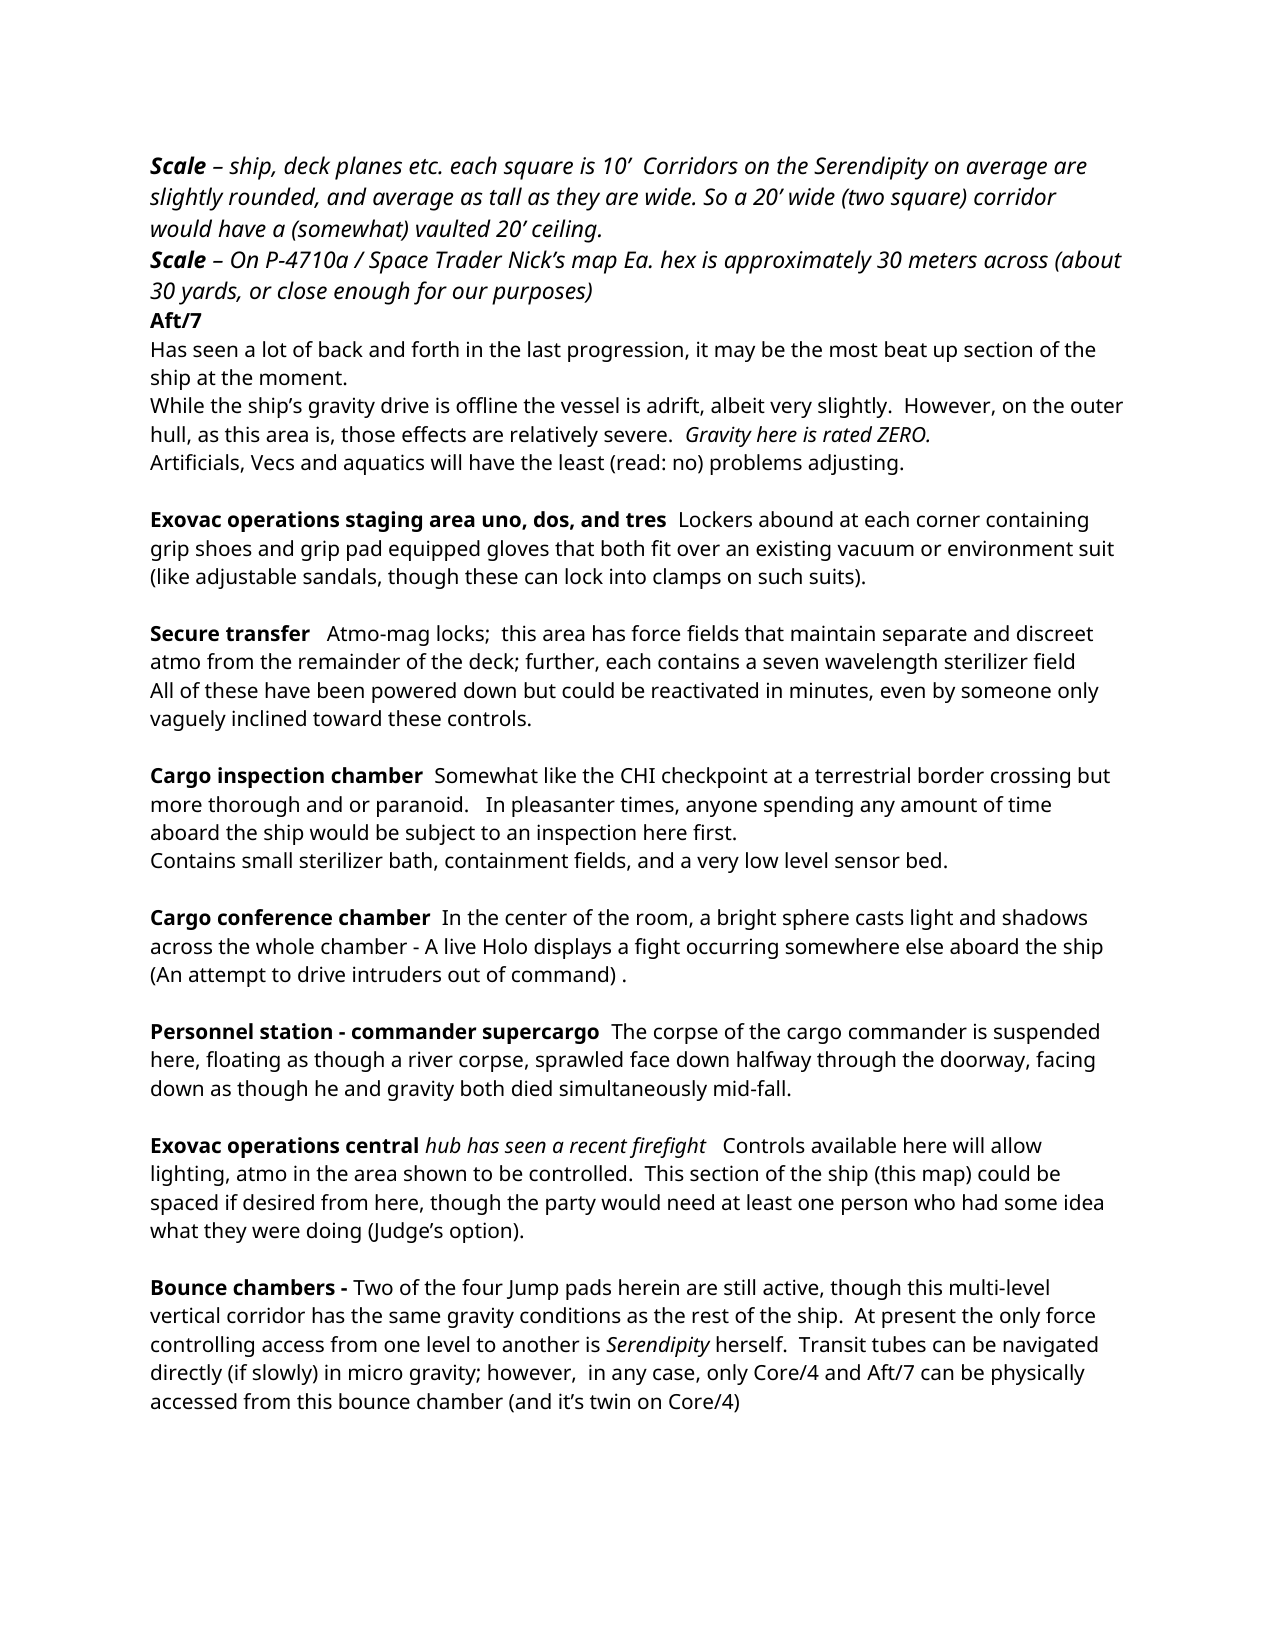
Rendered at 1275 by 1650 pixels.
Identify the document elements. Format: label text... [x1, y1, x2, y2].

text Aft/7 [150, 306, 1125, 335]
text Artificials, Vecs and aquatics will have the least (read: no) problems adjusting. [150, 448, 1125, 477]
text Has seen a lot of back and forth in the last progression, it may be the most beat up section of the ship at the moment. [150, 335, 1125, 392]
text Bounce chambers - Two of the four Jump pads herein are still active, though this multi-level vertical corridor has the same gravity conditions as the rest of the ship. At present the only force controlling access from one level to another is Serendipity herself. Transit tubes can be navigated directly (if slowly) in micro gravity; however, in any case, only Core/4 and Aft/7 can be physically accessed from this bounce chamber (and it’s twin on Core/4) [150, 1273, 1125, 1415]
text Cargo inspection chamber Somewhat like the CHI checkpoint at a terrestrial border crossing but more thorough and or paranoid. In pleasanter times, anyone spending any amount of time aboard the ship would be subject to an inspection here first. [150, 761, 1125, 847]
text Exovac operations staging area uno, dos, and tres Lockers abound at each corner containing grip shoes and grip pad equipped gloves that both fit over an existing vacuum or environment suit (like adjustable sandals, though these can lock into clamps on such suits). [150, 505, 1125, 591]
text Contains small sterilizer bath, containment fields, and a very low level sensor bed. [150, 847, 1125, 875]
text Secure transfer Atmo-mag locks; this area has force fields that maintain separate and discreet atmo from the remainder of the deck; further, each contains a seven wavelength sterilizer field [150, 619, 1125, 676]
text Cargo conference chamber In the center of the room, a bright sphere casts light and shadows across the whole chamber - A live Holo displays a fight occurring somewhere else aboard the ship (An attempt to drive intruders out of command) . [150, 903, 1125, 989]
text All of these have been powered down but could be reactivated in minutes, even by someone only vaguely inclined toward these controls. [150, 676, 1125, 733]
text While the ship’s gravity drive is offline the vessel is adrift, albeit very slightly. However, on the outer hull, as this area is, those effects are relatively severe. Gravity here is rated ZERO. [150, 392, 1125, 448]
text Personnel station - commander supercargo The corpse of the cargo commander is suspended here, floating as though a river corpse, sprawled face down halfway through the doorway, facing down as though he and gravity both died simultaneously mid-fall. [150, 1017, 1125, 1102]
text Scale – On P-4710a / Space Trader Nick’s map Ea. hex is approximately 30 meters across (about 30 yards, or close enough for our purposes) [150, 244, 1125, 306]
text Scale – ship, deck planes etc. each square is 10’ Corridors on the Serendipity on average are slightly rounded, and average as tall as they are wide. So a 20’ wide (two square) corridor would have a (somewhat) vaulted 20’ ceiling. [150, 150, 1125, 244]
text Exovac operations central hub has seen a recent firefight Controls available here will allow lighting, atmo in the area shown to be controlled. This section of the ship (this map) could be spaced if desired from here, though the party would need at least one person who had some idea what they were doing (Judge’s option). [150, 1131, 1125, 1245]
